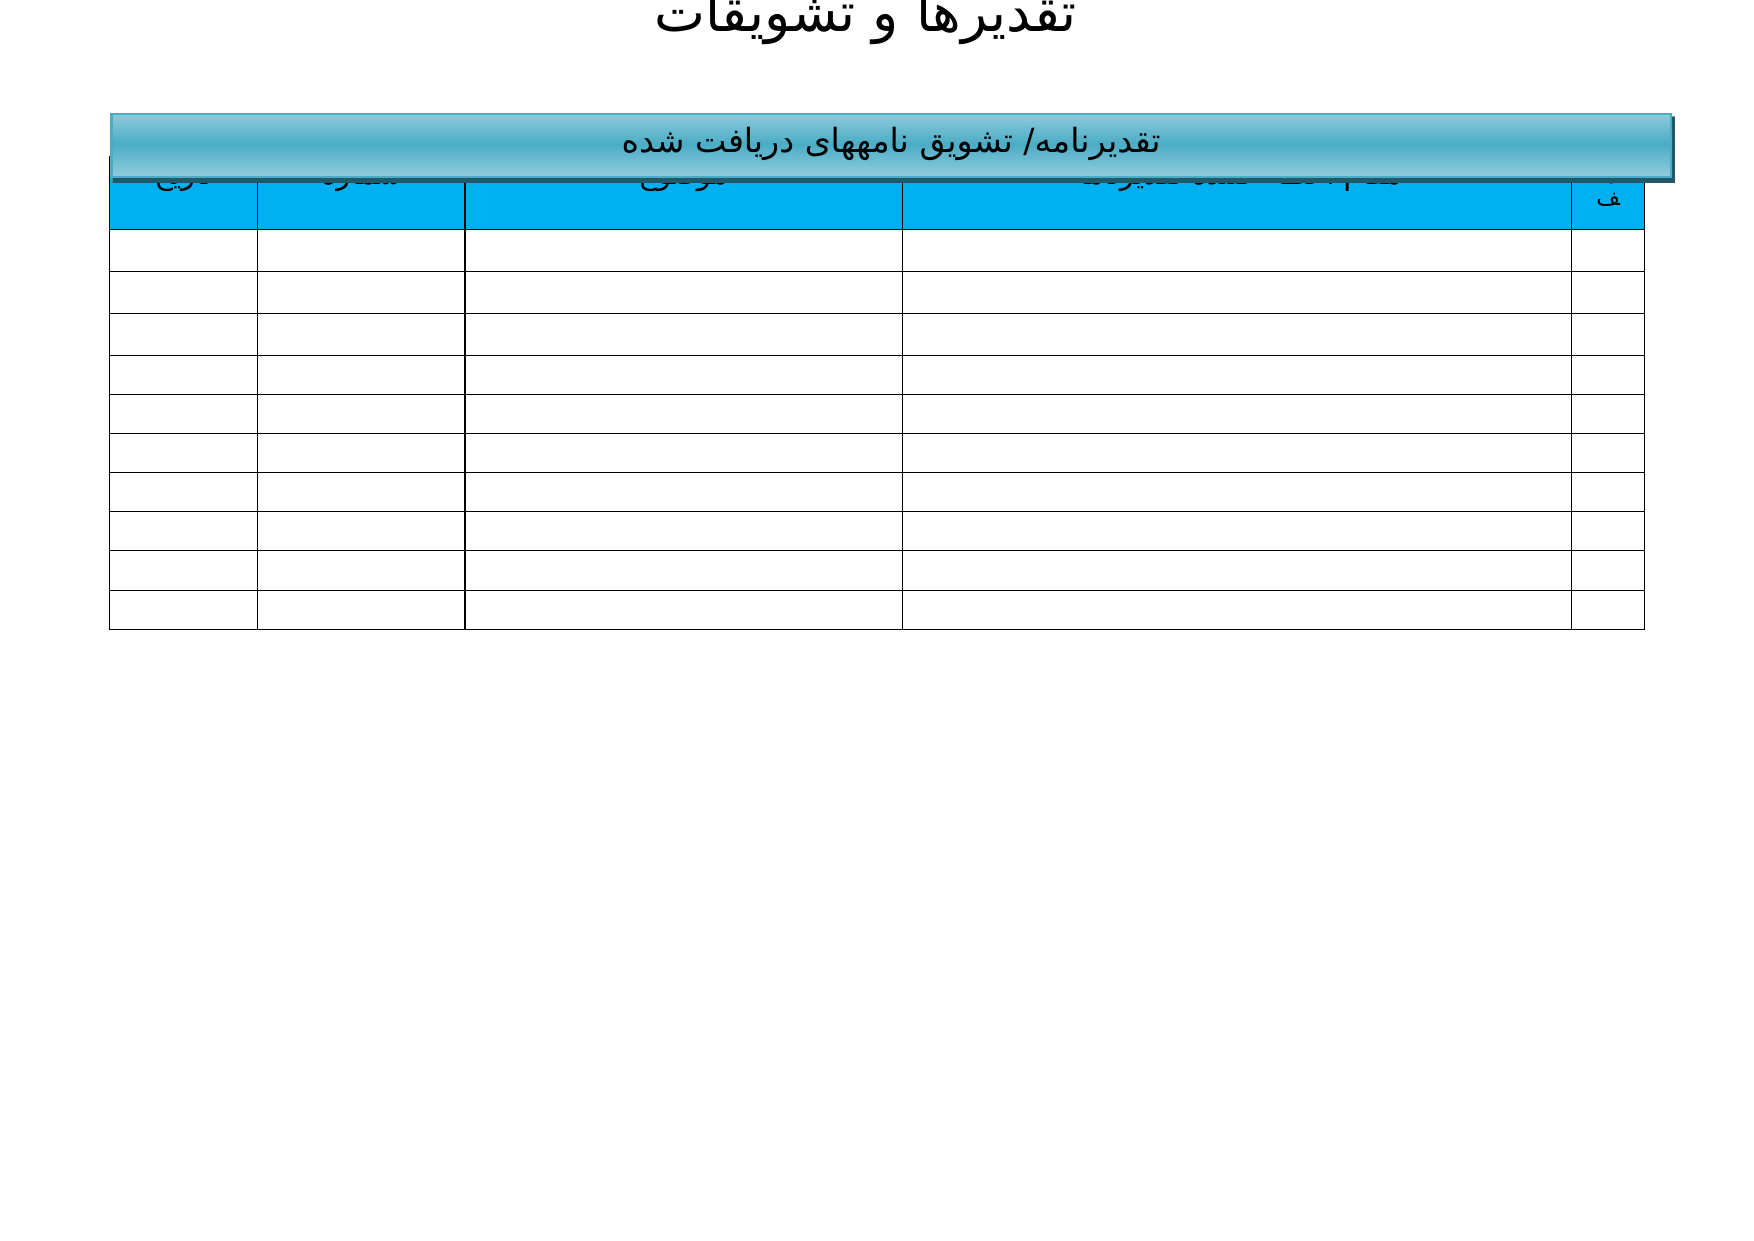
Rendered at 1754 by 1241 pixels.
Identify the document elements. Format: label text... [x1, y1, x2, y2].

table_cell [1572, 272, 1644, 313]
table_cell [258, 434, 464, 472]
table_cell [466, 314, 902, 354]
table_cell [466, 395, 902, 433]
table_cell [903, 434, 1571, 472]
table_cell [110, 512, 257, 550]
table_cell [258, 395, 464, 433]
table_cell [466, 230, 902, 271]
table_cell [110, 230, 257, 271]
table_cell [1572, 395, 1644, 433]
table_cell [110, 473, 257, 511]
table_cell [466, 591, 902, 629]
table_header شماره [258, 183, 464, 229]
table_cell [1572, 551, 1644, 589]
table_cell [903, 591, 1571, 629]
table_cell [903, 551, 1571, 589]
table_cell [466, 356, 902, 394]
table_cell [1572, 512, 1644, 550]
table_cell [110, 395, 257, 433]
table_cell [903, 356, 1571, 394]
table_cell [903, 473, 1571, 511]
table_cell [258, 230, 464, 271]
table_cell [258, 512, 464, 550]
table_cell [466, 512, 902, 550]
table_cell [258, 551, 464, 589]
table_cell [903, 272, 1571, 313]
table_cell [903, 314, 1571, 354]
table_cell [110, 551, 257, 589]
table_cell [466, 551, 902, 589]
table_cell [258, 473, 464, 511]
table_cell [110, 591, 257, 629]
table_cell [1572, 591, 1644, 629]
table_cell [258, 356, 464, 394]
table_cell [1572, 314, 1644, 354]
table_cell [466, 272, 902, 313]
table_cell [110, 434, 257, 472]
table_header ردیف [1572, 183, 1644, 229]
table_cell [258, 591, 464, 629]
table_cell [1572, 473, 1644, 511]
table_cell [1572, 230, 1644, 271]
table_cell [1572, 434, 1644, 472]
table_cell [903, 512, 1571, 550]
table_cell [258, 314, 464, 354]
table_cell [110, 356, 257, 394]
table_cell [258, 272, 464, 313]
table_cell [110, 272, 257, 313]
table_cell [110, 314, 257, 354]
table_cell [466, 473, 902, 511]
table_header موضوع [466, 183, 902, 229]
table_header تاریخ [110, 178, 257, 229]
table_cell [1572, 356, 1644, 394]
table_cell [903, 230, 1571, 271]
table_header مقام اعطاء کننده تقدیرنامه [903, 183, 1571, 229]
table_cell [903, 395, 1571, 433]
table_cell [466, 434, 902, 472]
